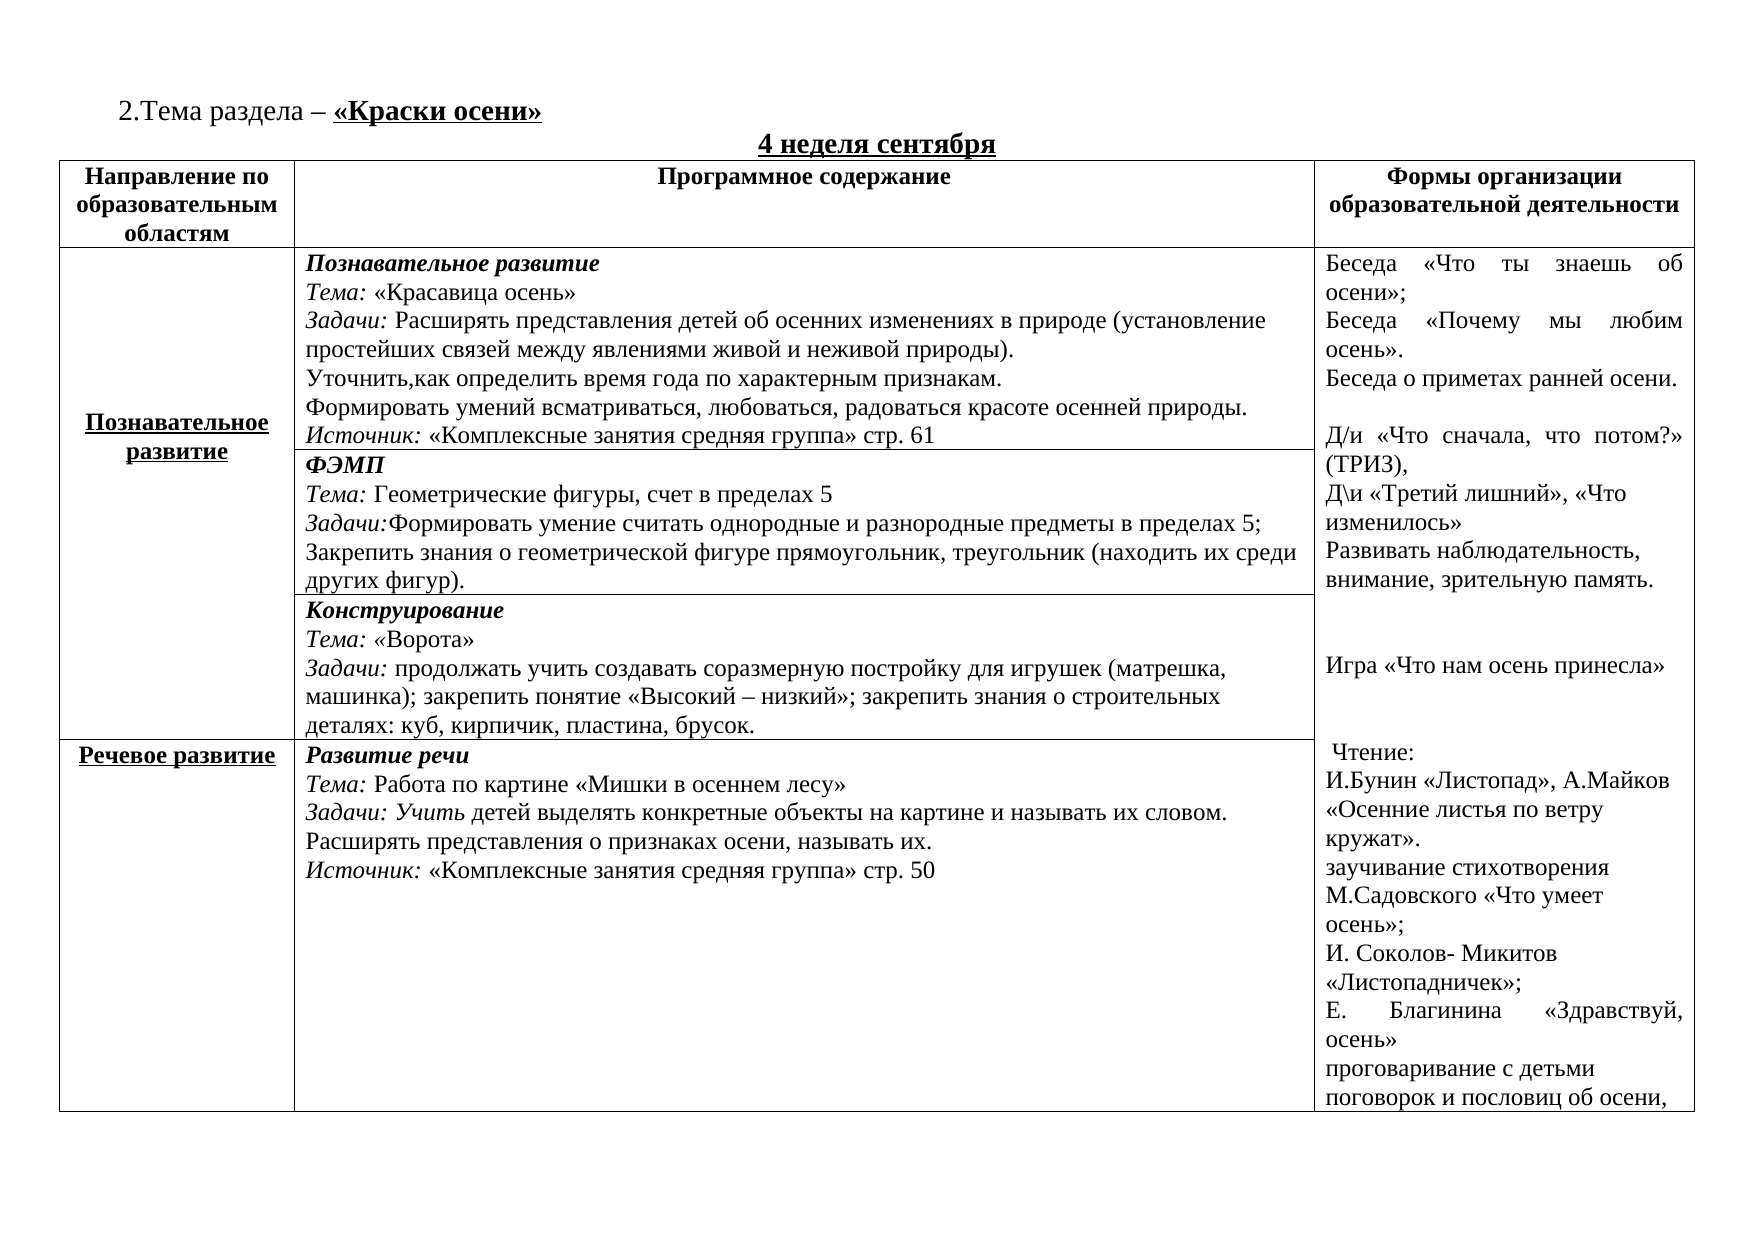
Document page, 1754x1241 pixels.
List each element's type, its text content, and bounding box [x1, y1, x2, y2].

table_cell Речевое развитие [60, 740, 294, 1111]
table_cell Беседа «Что ты знаешь об осени»; Беседа «Почему мы любим осень». Беседа о приметах ранней осени. Д/и «Что сначала, что потом?» (ТРИЗ), Д\и «Третий лишний», «Что изменилось» Развивать наблюдательность, внимание, зрительную память. Игра «Что нам осень принесла» Чтение: И.Бунин «Листопад», А.Майков «Осенние листья по ветру кружат». заучивание стихотворения М.Садовского «Что умеет осень»; И. Соколов- Микитов «Листопадничек»; Е. Благинина «Здравствуй, осень» проговаривание с детьми поговорок и пословиц об осени, стихи и песни. [1315, 248, 1694, 1111]
table_header Программное содержание [295, 161, 1314, 247]
table_header Направление по образовательным областям [60, 161, 294, 247]
table_cell ФЭМП Тема: Геометрические фигуры, счет в пределах 5 Задачи:Формировать умение считать однородные и разнородные предметы в пределах 5; Закрепить знания о геометрической фигуре прямоугольник, треугольник (находить их среди других фигур). [295, 450, 1314, 594]
text 2.Тема раздела – «Краски осени» [118, 93, 1636, 126]
table_cell Конструирование Тема: «Ворота» Задачи: продолжать учить создавать соразмерную постройку для игрушек (матрешка, машинка); закрепить понятие «Высокий – низкий»; закрепить знания о строительных деталях: куб, кирпичик, пластина, брусок. [295, 595, 1314, 739]
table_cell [295, 740, 1314, 1111]
text 4 неделя сентября [118, 126, 1636, 160]
table_cell Познавательное развитие [60, 248, 294, 739]
table_header Формы организации образовательной деятельности [1315, 161, 1694, 247]
table_cell Познавательное развитие Тема: «Красавица осень» Задачи: Расширять представления детей об осенних изменениях в природе (установление простейших связей между явлениями живой и неживой природы). Уточнить,как определить время года по характерным признакам. Формировать умений всматриваться, любоваться, радоваться красоте осенней природы. Источник: «Комплексные занятия средняя группа» стр. 61 [295, 248, 1314, 449]
